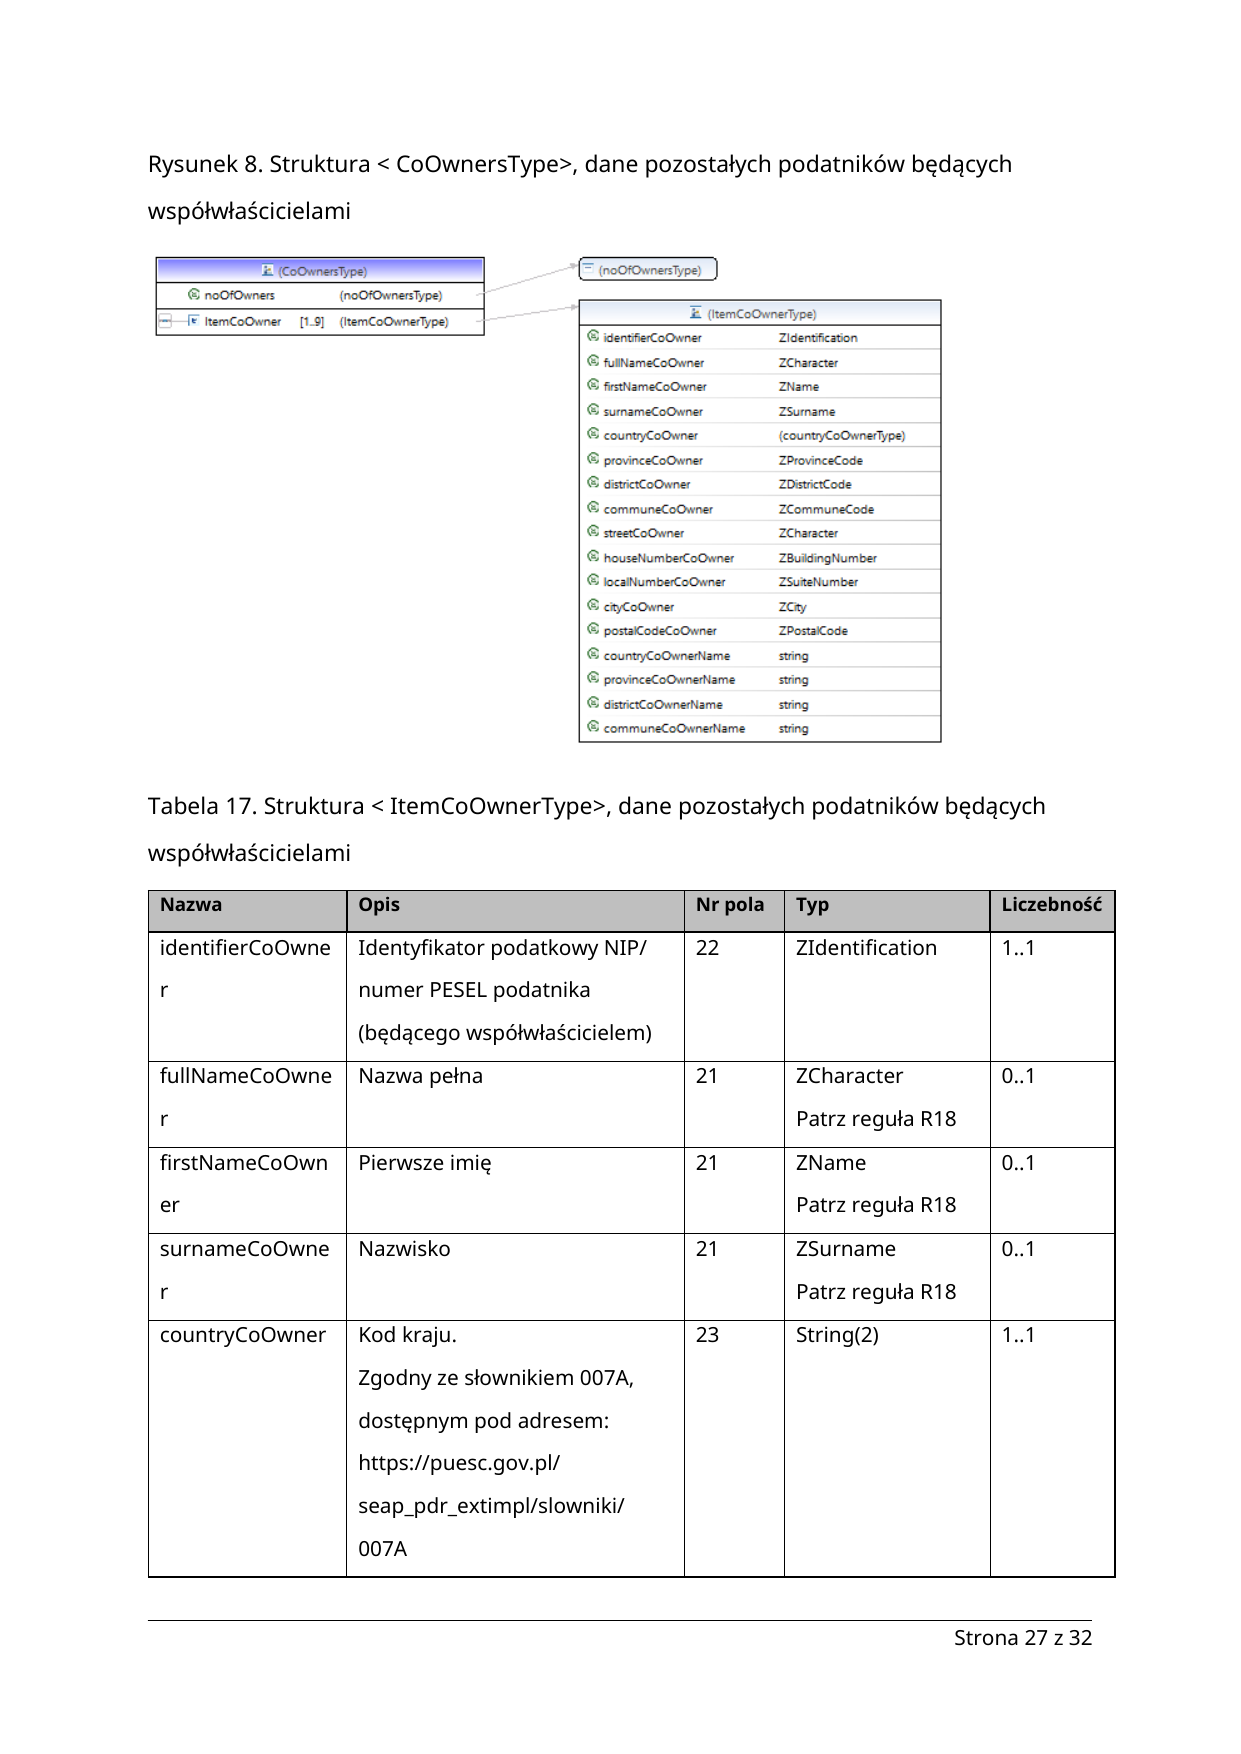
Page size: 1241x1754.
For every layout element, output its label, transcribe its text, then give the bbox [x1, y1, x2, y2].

table_cell ZSurname Patrz reguła R18 [785, 1234, 990, 1319]
table_cell Identyfikator podatkowy NIP/ numer PESEL podatnika (będącego współwłaścicielem) [347, 933, 684, 1061]
table_cell String(2) [785, 1321, 990, 1576]
table_cell 1..1 [991, 1321, 1114, 1576]
table_cell 0..1 [991, 1234, 1114, 1319]
table_cell 23 [685, 1321, 784, 1576]
table_cell 0..1 [991, 1062, 1114, 1147]
table_cell ZName Patrz reguła R18 [785, 1148, 990, 1233]
table_cell fullNameCoOwner [149, 1062, 346, 1147]
table_cell Kod kraju. Zgodny ze słownikiem 007A, dostępnym pod adresem: https://puesc.gov.pl/seap_pdr_extimpl/slowniki/007A [347, 1321, 684, 1576]
table_cell ZCharacter Patrz reguła R18 [785, 1062, 990, 1147]
table_header Nr pola [685, 891, 784, 931]
table_cell ZIdentification [785, 933, 990, 1061]
table_cell Nazwa pełna [347, 1062, 684, 1147]
table_cell Nazwisko [347, 1234, 684, 1319]
table_cell countryCoOwner [149, 1321, 346, 1576]
table_cell 22 [685, 933, 784, 1061]
table_cell 21 [685, 1062, 784, 1147]
table_cell 0..1 [991, 1148, 1114, 1233]
table_cell identifierCoOwner [149, 933, 346, 1061]
table_cell Pierwsze imię [347, 1148, 684, 1233]
table_header Nazwa [149, 891, 346, 931]
table_cell 21 [685, 1234, 784, 1319]
table_cell 21 [685, 1148, 784, 1233]
table_cell firstNameCoOwner [149, 1148, 346, 1233]
table_cell surnameCoOwner [149, 1234, 346, 1319]
text Rysunek 8. Struktura < CoOwnersType>, dane pozostałych podatników będących współwłaścicielami [148, 148, 1092, 226]
table_header Liczebność [991, 891, 1114, 931]
table_header Typ [785, 891, 989, 931]
table_header Opis [348, 891, 684, 931]
table_cell 1..1 [991, 933, 1114, 1061]
picture [147, 247, 953, 754]
